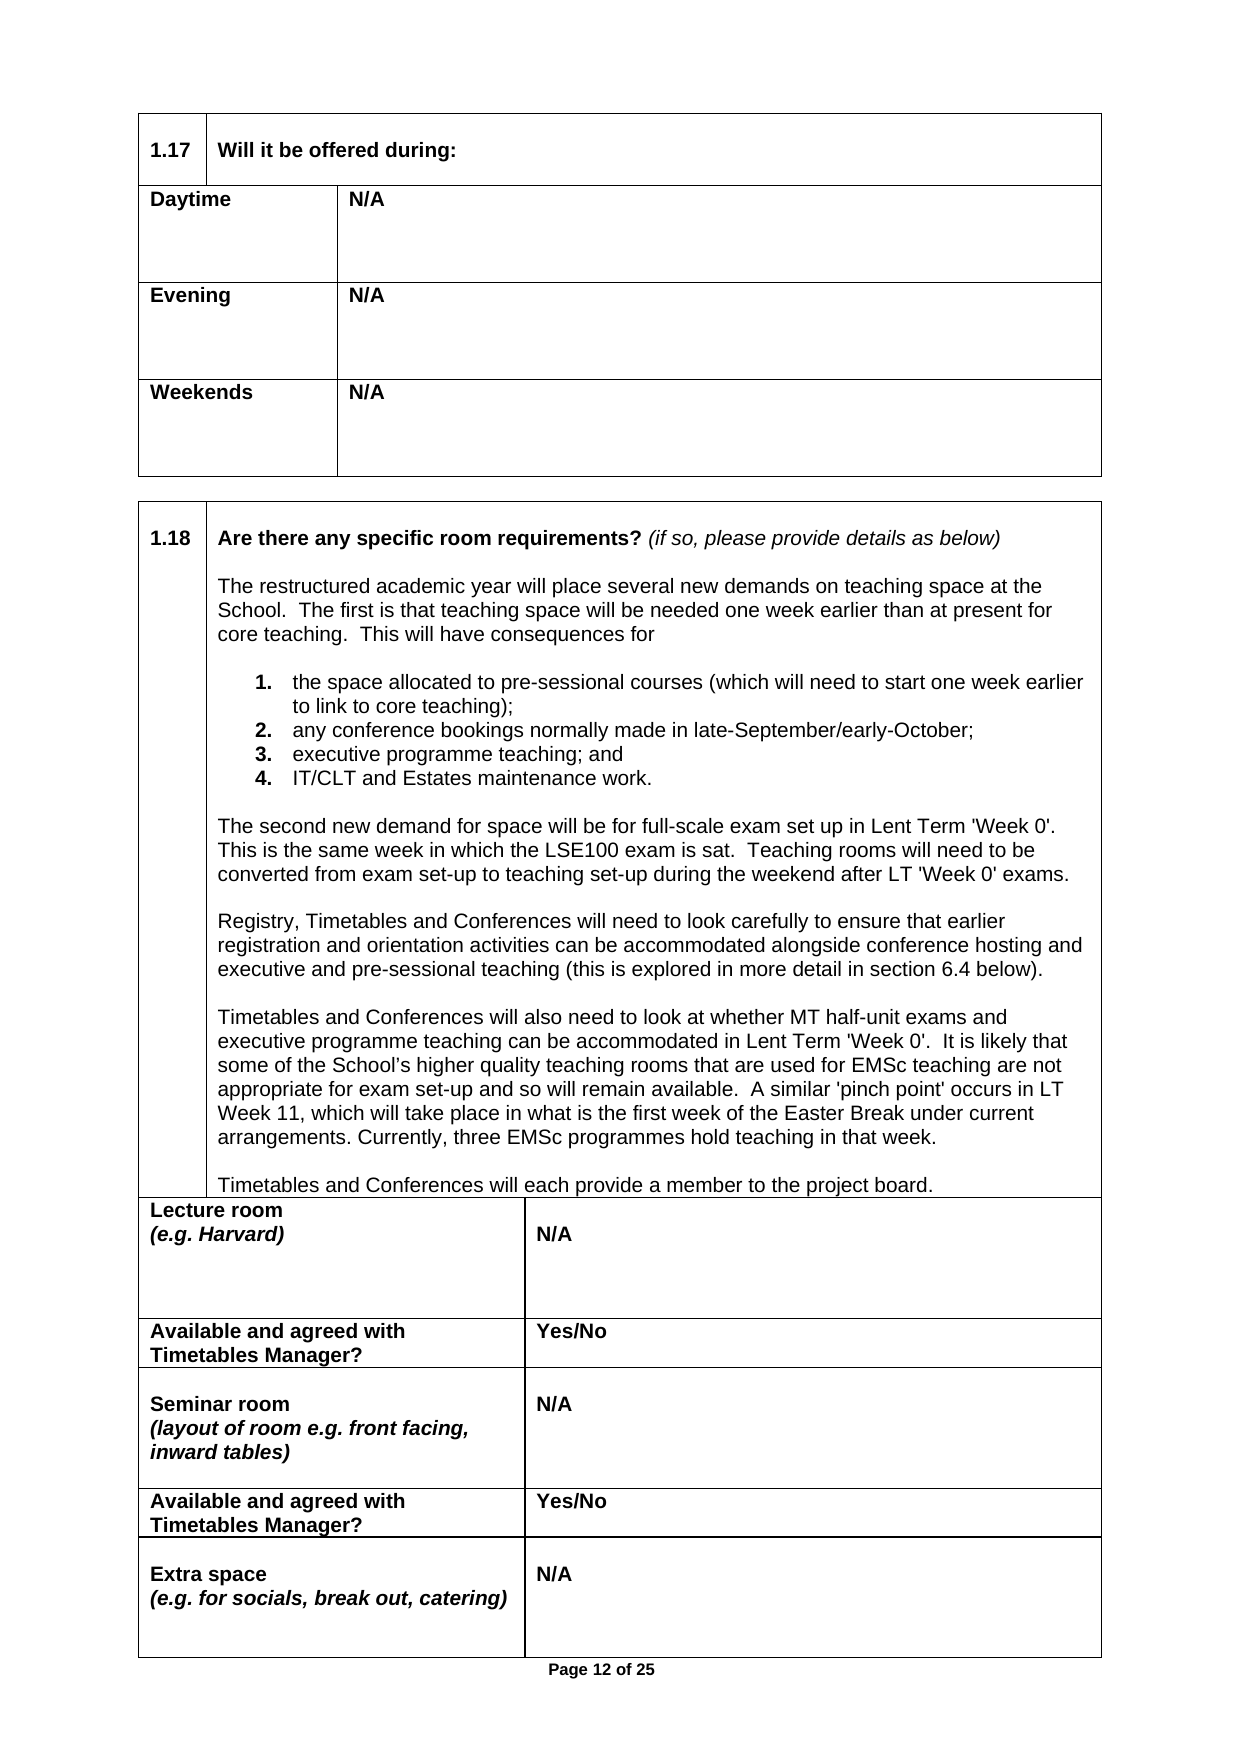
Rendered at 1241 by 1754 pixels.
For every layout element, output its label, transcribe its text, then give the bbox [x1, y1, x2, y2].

table_header 1.18 [139, 502, 206, 1197]
table_cell Yes/No [526, 1489, 1101, 1536]
table_cell Available and agreed with Timetables Manager? [139, 1319, 524, 1367]
table_cell Seminar room (layout of room e.g. front facing, inward tables) [139, 1368, 524, 1487]
table_cell N/A [526, 1538, 1101, 1657]
table_cell N/A [338, 283, 1101, 379]
table_cell Weekends [139, 380, 337, 476]
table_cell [139, 1489, 524, 1536]
table_header Will it be offered during: [207, 114, 1101, 185]
table_cell N/A [526, 1368, 1101, 1487]
table_cell N/A [526, 1198, 1101, 1318]
table_cell Daytime [139, 186, 337, 282]
table_cell N/A [338, 186, 1101, 282]
table_cell Lecture room (e.g. Harvard) [139, 1198, 524, 1318]
table_cell Evening [139, 283, 337, 379]
table_header 1.17 [139, 114, 206, 185]
table_cell Yes/No [526, 1319, 1101, 1367]
table_cell Extra space (e.g. for socials, break out, catering) [139, 1538, 524, 1657]
table_cell N/A [338, 380, 1101, 476]
table_header Are there any specific room requirements? (if so, please provide details as below) The restructured academic year will place several new demands on teaching space at the School. The first is that teaching space will be needed one week earlier than at present for core teaching. This will have consequences for the space allocated to pre-sessional courses (which will need to start one week earlier to link to core teaching); any conference bookings normally made in late-September/early-October; executive programme teaching; and IT/CLT and Estates maintenance work. The second new demand for space will be for full-scale exam set up in Lent Term 'Week 0'. This is the same week in which the LSE100 exam is sat. Teaching rooms will need to be converted from exam set-up to teaching set-up during the weekend after LT 'Week 0' exams. Registry, Timetables and Conferences will need to look carefully to ensure that earlier registration and orientation activities can be accommodated alongside conference hosting and executive and pre-sessional teaching (this is explored in more detail in section 6.4 below). Timetables and Conferences will also need to look at whether MT half-unit exams and executive programme teaching can be accommodated in Lent Term 'Week 0'. It is likely that some of the School’s higher quality teaching rooms that are used for EMSc teaching are not appropriate for exam set-up and so will remain available. A similar 'pinch point' occurs in LT Week 11, which will take place in what is the first week of the Easter Break under current arrangements. Currently, three EMSc programmes hold teaching in that week. Timetables and Conferences will each provide a member to the project board. [207, 502, 1101, 1197]
